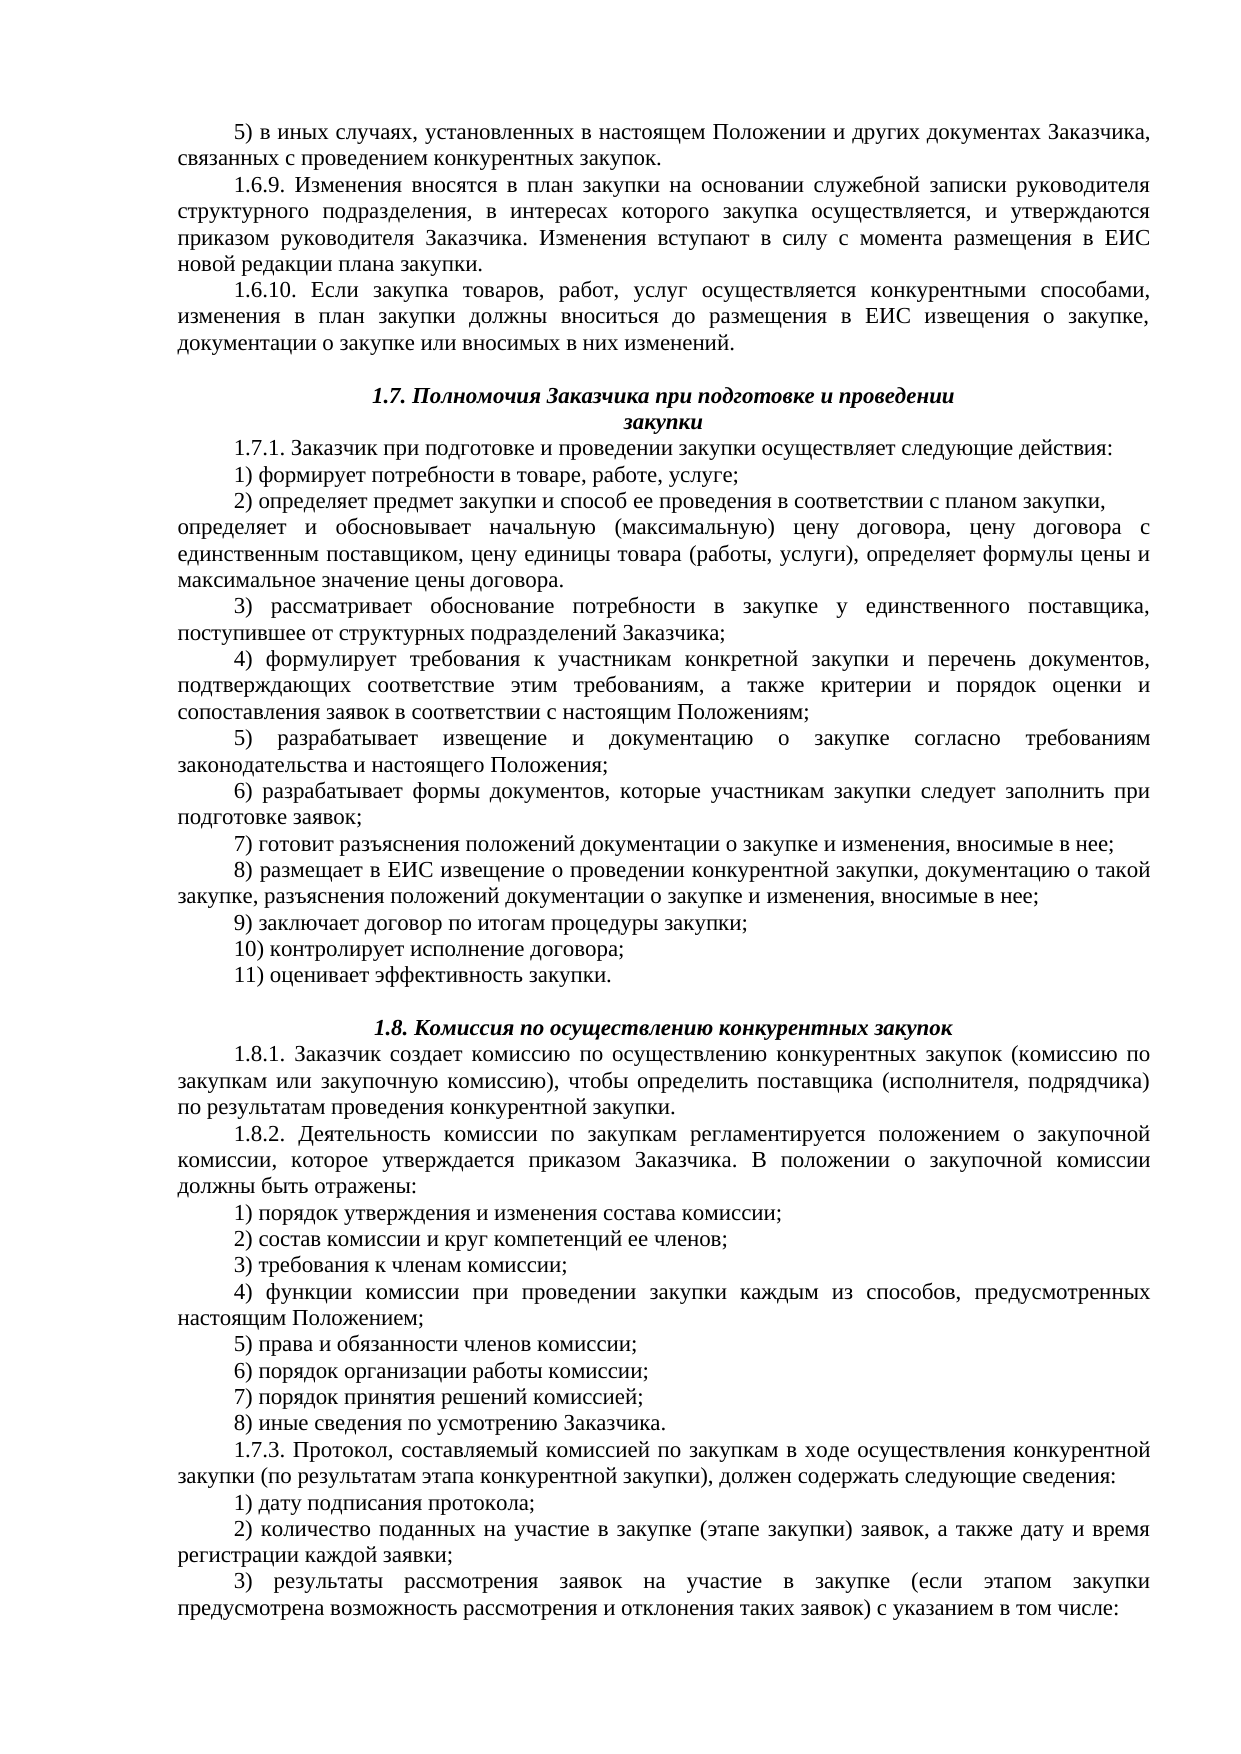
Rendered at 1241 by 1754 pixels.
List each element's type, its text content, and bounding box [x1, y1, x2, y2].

text 5) в иных случаях, установленных в настоящем Положении и других документах Заказчика, связанных с проведением конкурентных закупок. [177, 118, 1152, 171]
text 2) количество поданных на участие в закупке (этапе закупки) заявок, а также дату и время регистрации каждой заявки; [177, 1515, 1152, 1568]
text 9) заключает договор по итогам процедуры закупки; [177, 909, 1152, 935]
text определяет и обосновывает начальную (максимальную) цену договора, цену договора с единственным поставщиком, цену единицы товара (работы, услуги), определяет формулы цены и максимальное значение цены договора. [177, 513, 1152, 592]
text закупки [177, 408, 1152, 434]
text 10) контролирует исполнение договора; [177, 935, 1152, 961]
text 1.7.1. Заказчик при подготовке и проведении закупки осуществляет следующие действия: [177, 434, 1152, 461]
text 6) разрабатывает формы документов, которые участникам закупки следует заполнить при подготовке заявок; [177, 777, 1152, 830]
text 1.8.2. Деятельность комиссии по закупкам регламентируется положением о закупочной комиссии, которое утверждается приказом Заказчика. В положении о закупочной комиссии должны быть отражены: [177, 1119, 1152, 1199]
text 11) оценивает эффективность закупки. [177, 961, 1152, 988]
text 1.8.1. Заказчик создает комиссию по осуществлению конкурентных закупок (комиссию по закупкам или закупочную комиссию), чтобы определить поставщика (исполнителя, подрядчика) по результатам проведения конкурентной закупки. [177, 1041, 1152, 1119]
text 1.7.3. Протокол, составляемый комиссией по закупкам в ходе осуществления конкурентной закупки (по результатам этапа конкурентной закупки), должен содержать следующие сведения: [177, 1436, 1152, 1488]
text 1.7. Полномочия Заказчика при подготовке и проведении [177, 382, 1152, 408]
text 3) результаты рассмотрения заявок на участие в закупке (если этапом закупки предусмотрена возможность рассмотрения и отклонения таких заявок) с указанием в том числе: [177, 1568, 1152, 1620]
text 5) разрабатывает извещение и документацию о закупке согласно требованиям законодательства и настоящего Положения; [177, 724, 1152, 777]
text 1.8. Комиссия по осуществлению конкурентных закупок [177, 1014, 1152, 1041]
text 7) порядок принятия решений комиссией; [177, 1383, 1152, 1409]
text 3) требования к членам комиссии; [177, 1251, 1152, 1278]
text 1.6.10. Если закупка товаров, работ, услуг осуществляется конкурентными способами, изменения в план закупки должны вноситься до размещения в ЕИС извещения о закупке, документации о закупке или вносимых в них изменений. [177, 276, 1152, 355]
text 1) порядок утверждения и изменения состава комиссии; [177, 1199, 1152, 1225]
text 4) функции комиссии при проведении закупки каждым из способов, предусмотренных настоящим Положением; [177, 1278, 1152, 1330]
text 1.6.9. Изменения вносятся в план закупки на основании служебной записки руководителя структурного подразделения, в интересах которого закупка осуществляется, и утверждаются приказом руководителя Заказчика. Изменения вступают в силу с момента размещения в ЕИС новой редакции плана закупки. [177, 171, 1152, 276]
text 8) размещает в ЕИС извещение о проведении конкурентной закупки, документацию о такой закупке, разъяснения положений документации о закупке и изменения, вносимые в нее; [177, 856, 1152, 909]
text 7) готовит разъяснения положений документации о закупке и изменения, вносимые в нее; [177, 830, 1152, 856]
text 6) порядок организации работы комиссии; [177, 1357, 1152, 1383]
text 8) иные сведения по усмотрению Заказчика. [177, 1409, 1152, 1436]
text 3) рассматривает обоснование потребности в закупке у единственного поставщика, поступившее от структурных подразделений Заказчика; [177, 592, 1152, 645]
text 1) формирует потребности в товаре, работе, услуге; [177, 461, 1152, 487]
text 2) определяет предмет закупки и способ ее проведения в соответствии с планом закупки, [177, 487, 1152, 513]
text 5) права и обязанности членов комиссии; [177, 1330, 1152, 1357]
text 2) состав комиссии и круг компетенций ее членов; [177, 1225, 1152, 1251]
text 4) формулирует требования к участникам конкретной закупки и перечень документов, подтверждающих соответствие этим требованиям, а также критерии и порядок оценки и сопоставления заявок в соответствии с настоящим Положениям; [177, 645, 1152, 724]
text 1) дату подписания протокола; [177, 1488, 1152, 1515]
